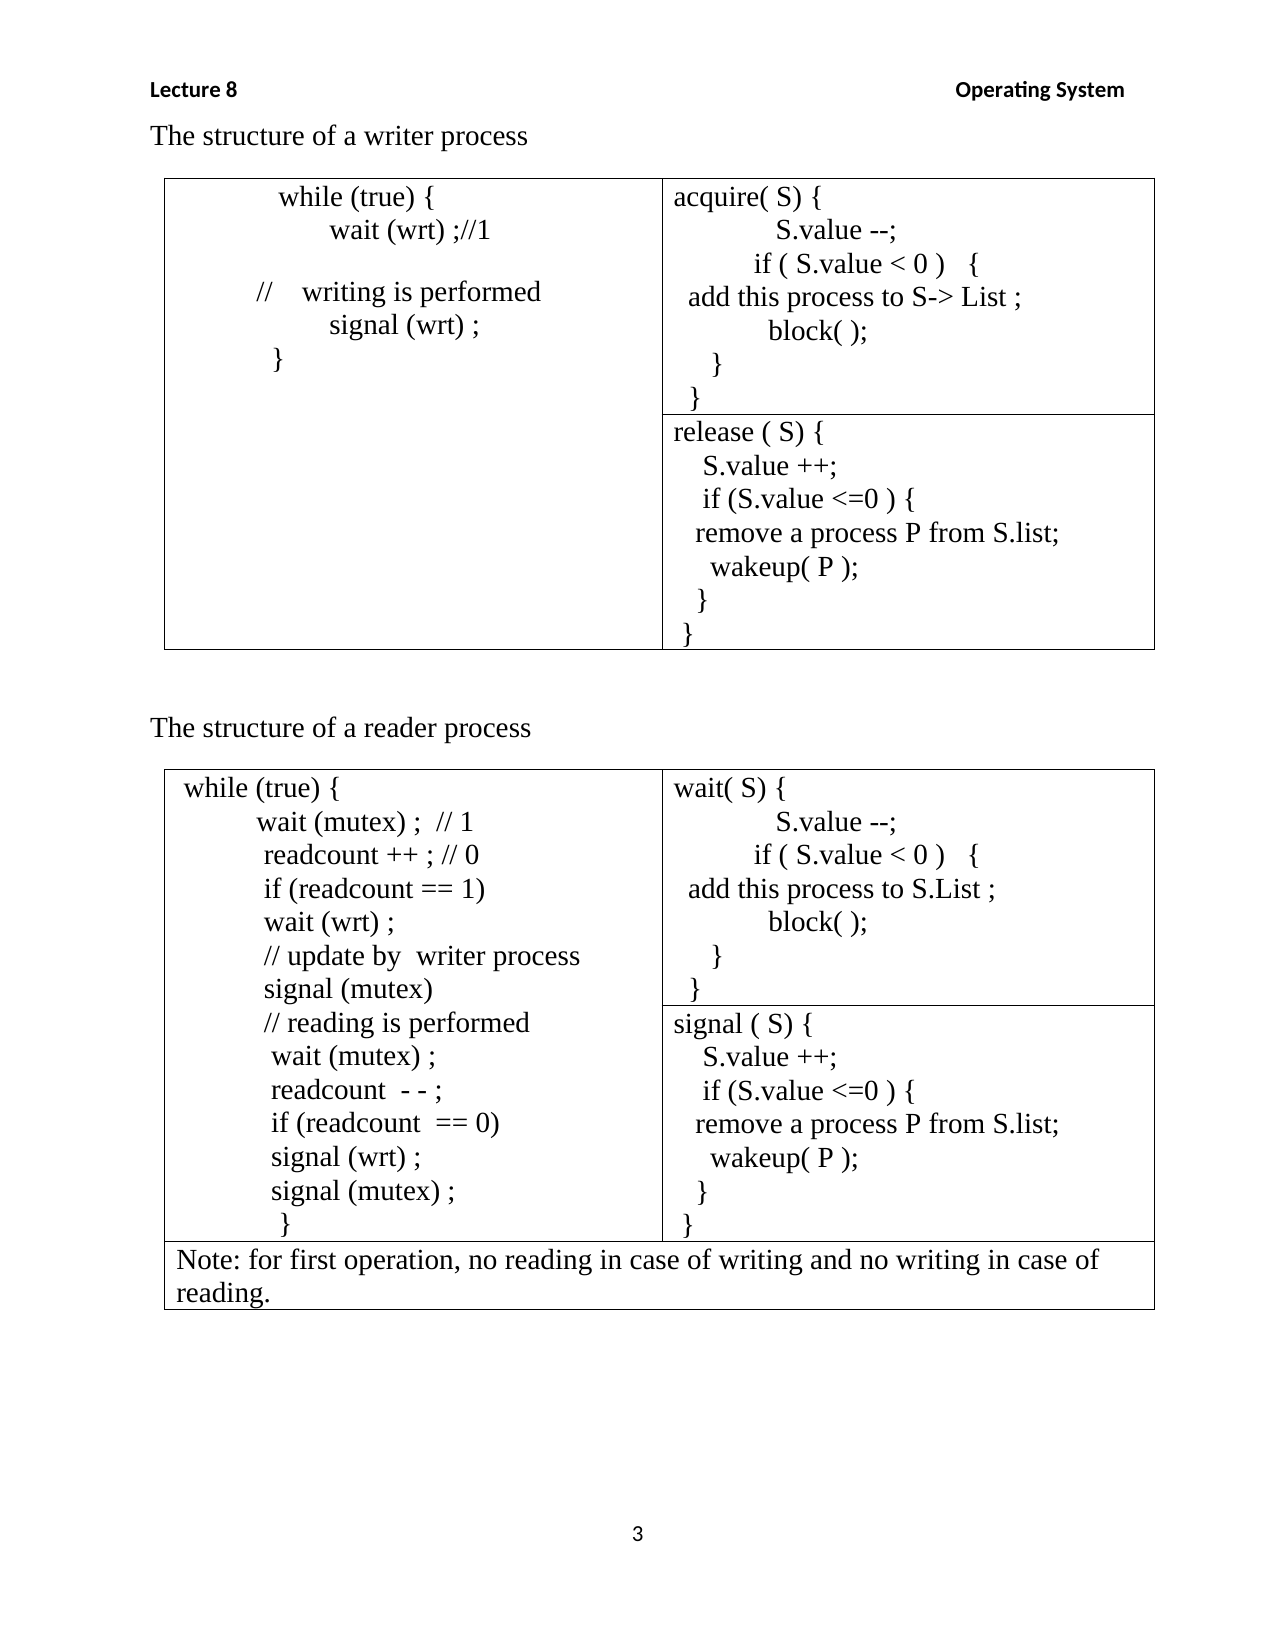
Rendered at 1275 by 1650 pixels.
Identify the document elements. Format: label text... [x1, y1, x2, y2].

table_header wait( S) { S.value --; if ( S.value < 0 ) { add this process to S.List ; block( ); } } [663, 770, 1154, 1005]
table_header while (true) { wait (wrt) ;//1 // writing is performed signal (wrt) ; } [165, 179, 662, 649]
text The structure of a writer process [150, 118, 1125, 152]
table_cell Note: for first operation, no reading in case of writing and no writing in case of reading. [165, 1242, 1154, 1309]
text The structure of a reader process [150, 710, 1125, 743]
table_cell release ( S) { S.value ++; if (S.value <=0 ) { remove a process P from S.list; wakeup( P ); } } [663, 415, 1154, 649]
table_header while (true) { wait (mutex) ; // 1 readcount ++ ; // 0 if (readcount == 1) wait (wrt) ; // update by writer process signal (mutex) // reading is performed wait (mutex) ; readcount - - ; if (readcount == 0) signal (wrt) ; signal (mutex) ; } [165, 770, 662, 1241]
table_header acquire( S) { S.value --; if ( S.value < 0 ) { add this process to S-> List ; block( ); } } [663, 179, 1154, 413]
table_cell signal ( S) { S.value ++; if (S.value <=0 ) { remove a process P from S.list; wakeup( P ); } } [663, 1006, 1154, 1241]
